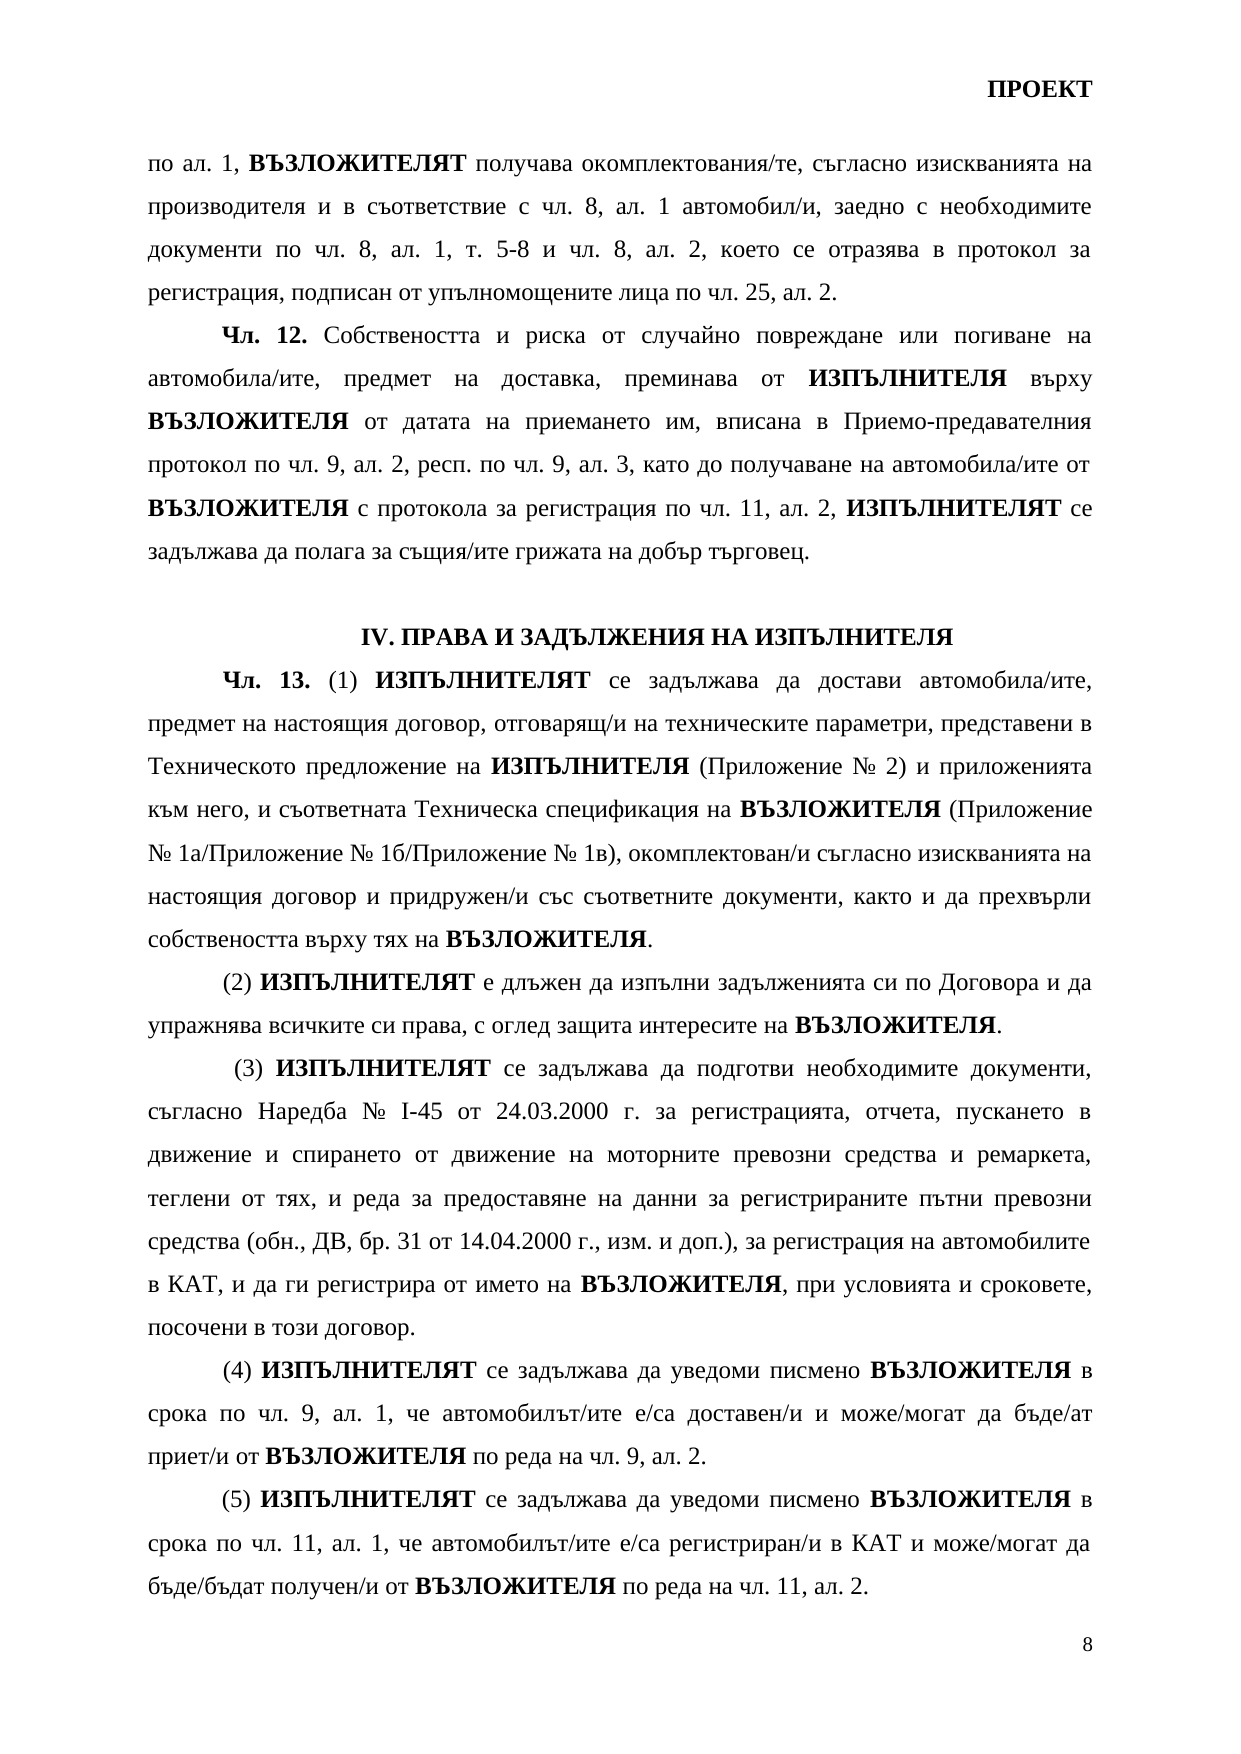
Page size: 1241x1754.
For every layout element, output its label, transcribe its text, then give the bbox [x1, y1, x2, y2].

text Чл. 13. (1) ИЗПЪЛНИТЕЛЯТ се задължава да достави автомобила/ите, предмет на настоящия договор, отговарящ/и на техническите параметри, представени в Техническото предложение на ИЗПЪЛНИТЕЛЯ (Приложение № 2) и приложенията към него, и съответната Техническа спецификация на ВЪЗЛОЖИТЕЛЯ (Приложение № 1а/Приложение № 1б/Приложение № 1в), окомплектован/и съгласно изискванията на настоящия договор и придружен/и със съответните документи, както и да прехвърли собствеността върху тях на ВЪЗЛОЖИТЕЛЯ. [148, 665, 1092, 953]
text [148, 148, 1092, 306]
text (5) ИЗПЪЛНИТЕЛЯТ се задължава да уведоми писмено ВЪЗЛОЖИТЕЛЯ в срока по чл. 11, ал. 1, че автомобилът/ите е/са регистриран/и в КАТ и може/могат да бъде/бъдат получен/и от ВЪЗЛОЖИТЕЛЯ по реда на чл. 11, ал. 2. [148, 1484, 1092, 1599]
subtitle ІV. ПРАВА И ЗАДЪЛЖЕНИЯ НА ИЗПЪЛНИТЕЛЯ [148, 622, 1092, 651]
text (2) ИЗПЪЛНИТЕЛЯТ е длъжен да изпълни задълженията си по Договора и да упражнява всичките си права, с оглед защита интересите на ВЪЗЛОЖИТЕЛЯ. [148, 967, 1092, 1039]
text Чл. 12. Собствеността и риска от случайно повреждане или погиване на автомобила/ите, предмет на доставка, преминава от ИЗПЪЛНИТЕЛЯ върху ВЪЗЛОЖИТЕЛЯ от датата на приемането им, вписана в Приемо-предавателния протокол по чл. 9, ал. 2, респ. по чл. 9, ал. 3, като до получаване на автомобила/ите от ВЪЗЛОЖИТЕЛЯ с протокола за регистрация по чл. 11, ал. 2, ИЗПЪЛНИТЕЛЯТ се задължава да полага за същия/ите грижата на добър търговец. [148, 320, 1092, 564]
text (3) ИЗПЪЛНИТЕЛЯТ се задължава да подготви необходимите документи, съгласно Наредба № І-45 от 24.03.2000 г. за регистрацията, отчета, пускането в движение и спирането от движение на моторните превозни средства и ремаркета, теглени от тях, и реда за предоставяне на данни за регистрираните пътни превозни средства (обн., ДВ, бр. 31 от 14.04.2000 г., изм. и доп.), за регистрация на автомобилите в КАТ, и да ги регистрира от името на ВЪЗЛОЖИТЕЛЯ, при условията и сроковете, посочени в този договор. [148, 1053, 1092, 1341]
text (4) ИЗПЪЛНИТЕЛЯТ се задължава да уведоми писмено ВЪЗЛОЖИТЕЛЯ в срока по чл. 9, ал. 1, че автомобилът/ите e/са доставен/и и може/могат да бъде/ат приет/и от ВЪЗЛОЖИТЕЛЯ по реда на чл. 9, ал. 2. [148, 1355, 1092, 1470]
